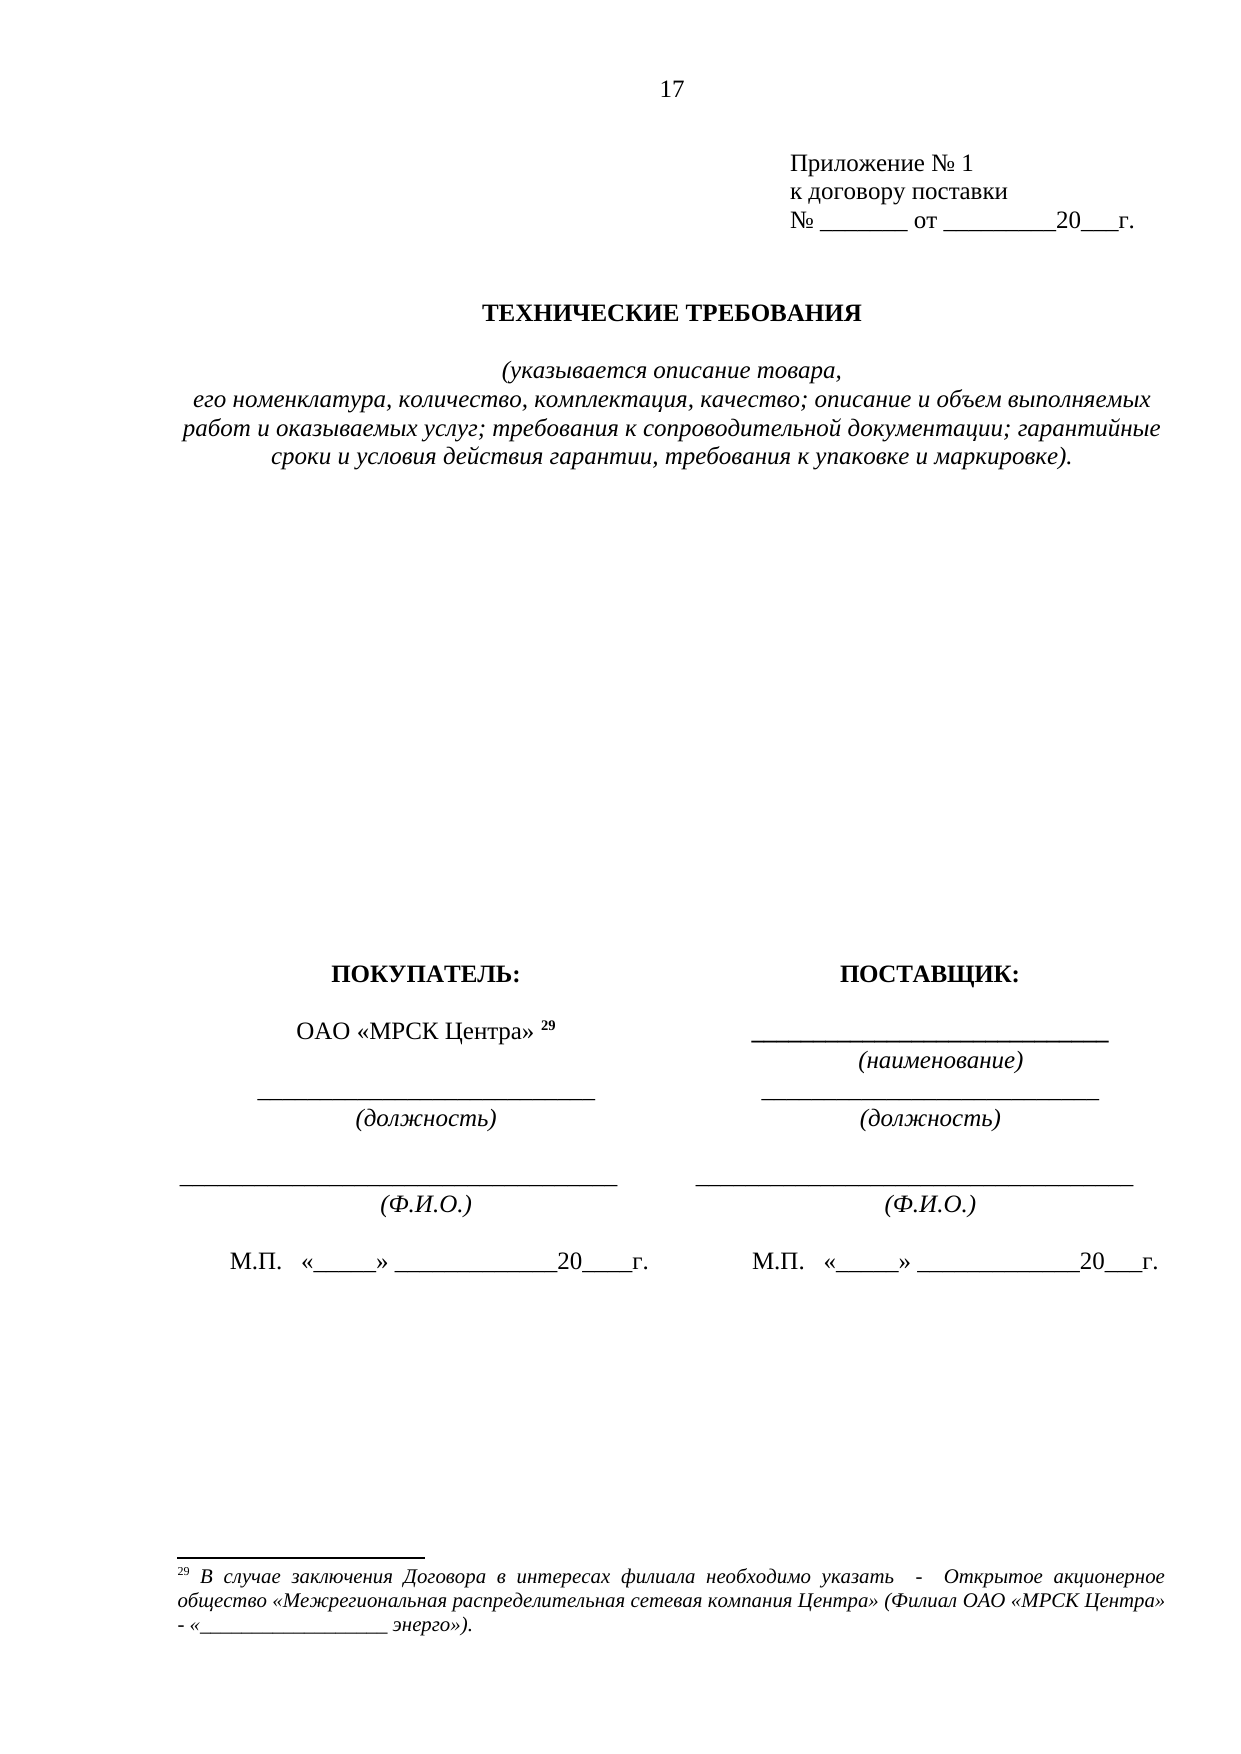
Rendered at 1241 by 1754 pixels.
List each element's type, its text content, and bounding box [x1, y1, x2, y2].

table_header ПОКУПАТЕЛЬ: ОАО «МРСК Центра» ___________________________ (должность) ___________________________________ (Ф.И.О.) М.П. «_____» _____________20____г. [168, 930, 684, 1275]
text к договору поставки [177, 176, 1166, 205]
table_header ПОСТАВЩИК: _____________________________ (наименование) ___________________________ (должность) ___________________________________ (Ф.И.О.) М.П. «_____» _____________20___г. [684, 930, 1176, 1275]
text (указывается описание товара, [177, 355, 1166, 384]
text № _______ от _________20___г. [177, 205, 1166, 234]
text Приложение № 1 [177, 148, 1166, 176]
text ТЕХНИЧЕСКИЕ ТРЕБОВАНИЯ [177, 298, 1166, 326]
text его номенклатура, количество, комплектация, качество; описание и объем выполняемых работ и оказываемых услуг; требования к сопроводительной документации; гарантийные сроки и условия действия гарантии, требования к упаковке и маркировке). [177, 384, 1166, 470]
